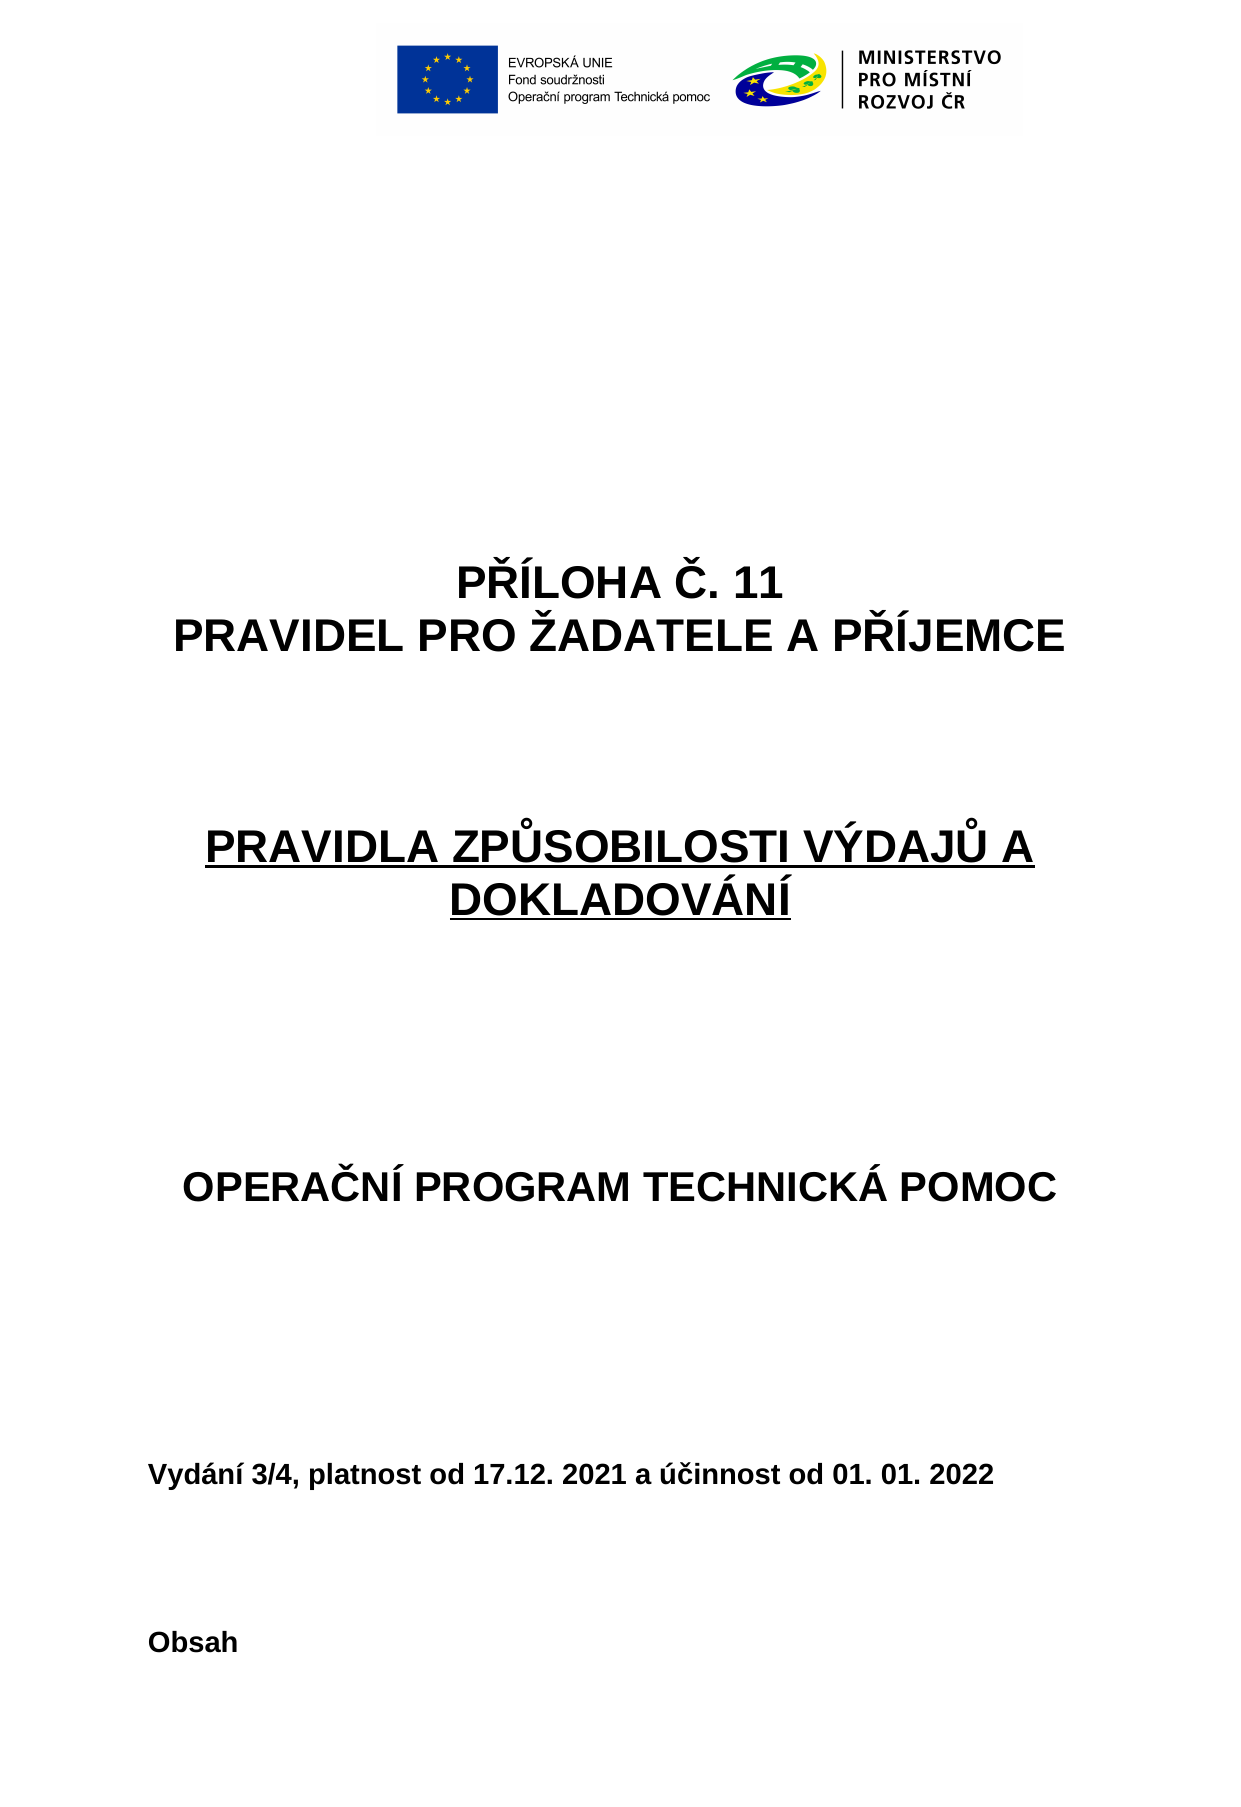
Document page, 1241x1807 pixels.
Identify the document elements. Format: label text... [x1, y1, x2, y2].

text pravidel pro žadatele A příjemce [148, 609, 1092, 661]
text Operační program technická pomoc [148, 1162, 1092, 1210]
picture [376, 23, 1023, 136]
text Vydání 3/4, platnost od 17.12. 2021 a účinnost od 01. 01. 2022 [148, 1457, 1092, 1490]
text PŘÍLOHA Č. 11 [148, 556, 1092, 609]
text Obsah [148, 1624, 1092, 1658]
text Pravidla způsobilosti výdajů a dokladování [148, 819, 1092, 925]
